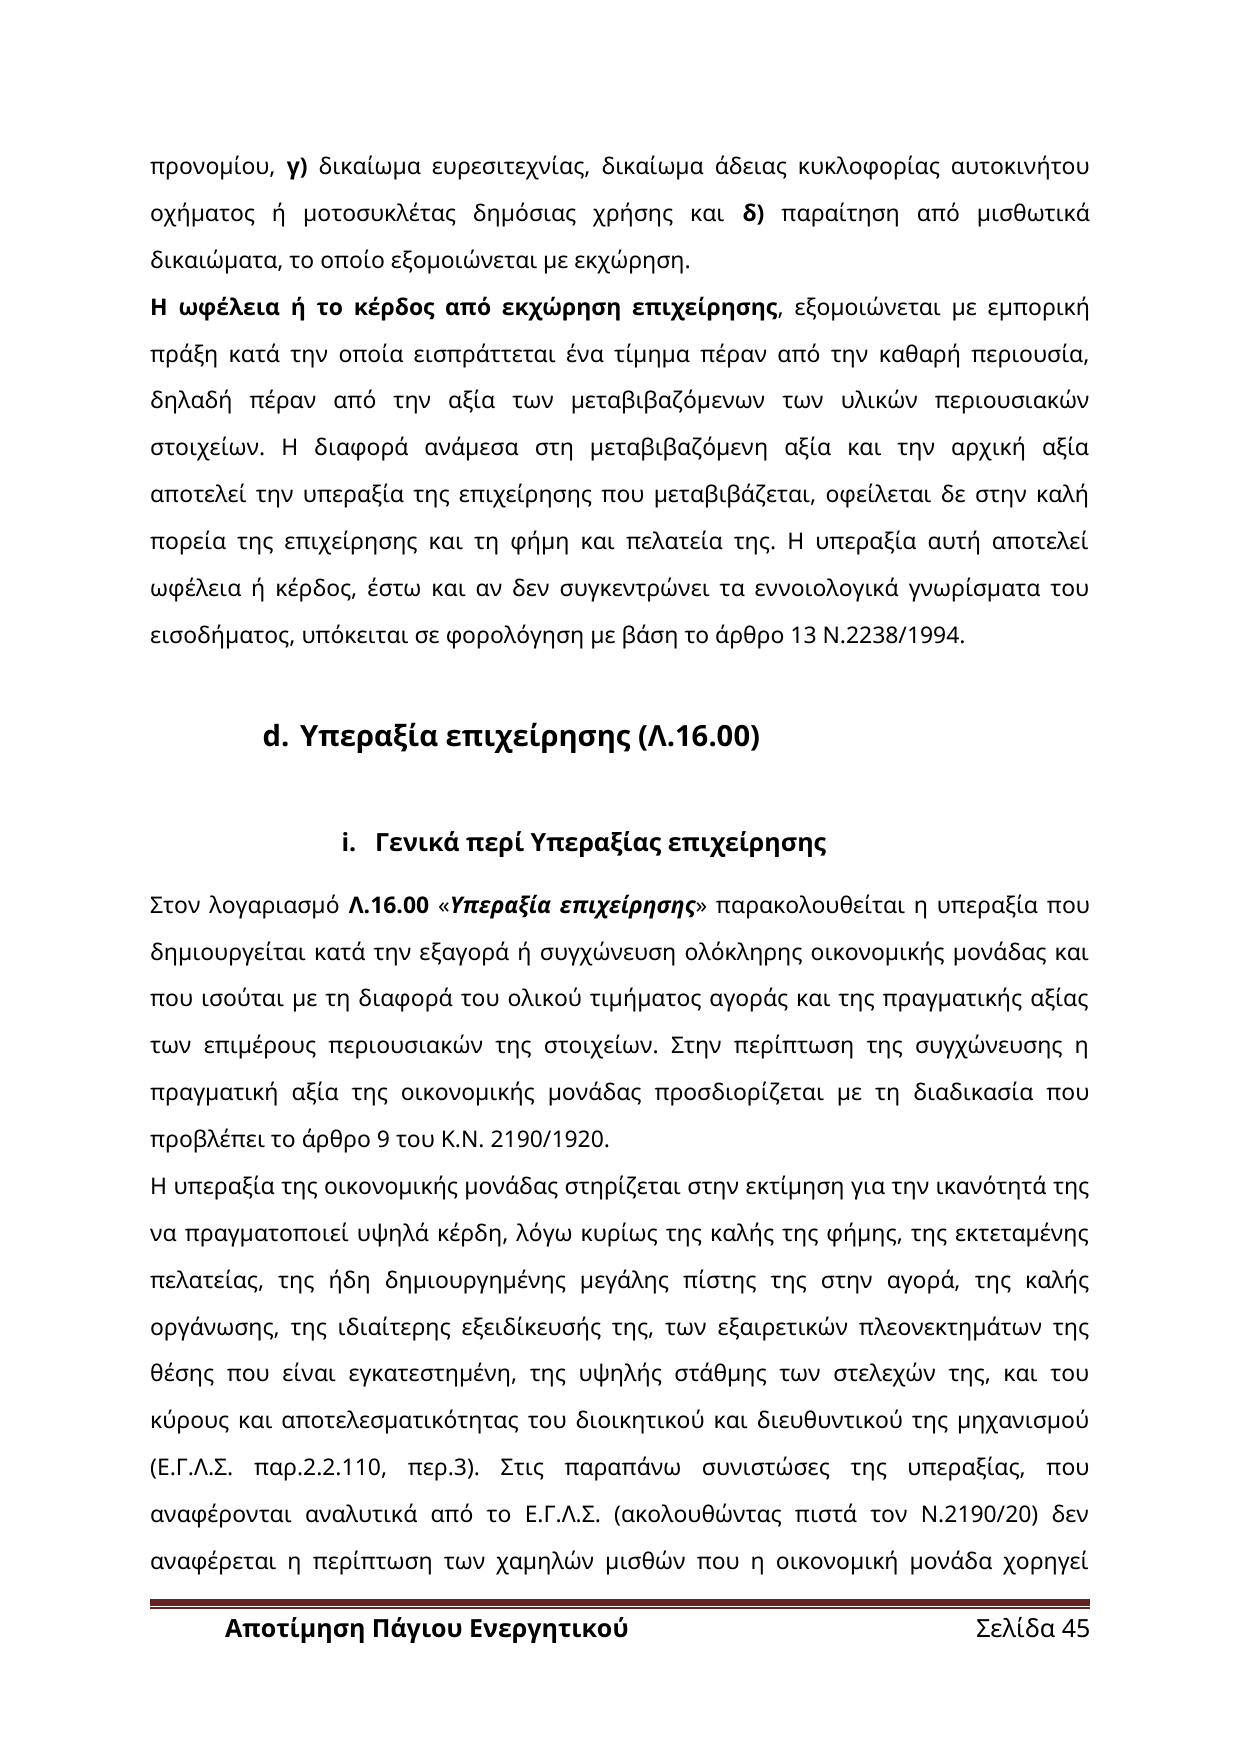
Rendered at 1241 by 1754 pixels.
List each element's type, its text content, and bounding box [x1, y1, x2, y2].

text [150, 150, 1090, 275]
text Η ωφέλεια ή το κέρδος από εκχώρηση επιχείρησης, εξομοιώνεται με εμπορική πράξη κατά την οποία εισπράττεται ένα τίμημα πέραν από την καθαρή περιουσία, δηλαδή πέραν από την αξία των μεταβιβαζόμενων των υλικών περιουσιακών στοιχείων. Η διαφορά ανάμεσα στη μεταβιβαζόμενη αξία και την αρχική αξία αποτελεί την υπεραξία της επιχείρησης που μεταβιβάζεται, οφείλεται δε στην καλή πορεία της επιχείρησης και τη φήμη και πελατεία της. Η υπεραξία αυτή αποτελεί ωφέλεια ή κέρδος, έστω και αν δεν συγκεντρώνει τα εννοιολογικά γνωρίσματα του εισοδήματος, υπόκειται σε φορολόγηση με βάση το άρθρο 13 Ν.2238/1994. [150, 291, 1090, 650]
subtitle Γενικά περί Υπεραξίας επιχείρησης [356, 825, 1090, 859]
subtitle Υπεραξία επιχείρησης (Λ.16.00) [262, 716, 1090, 755]
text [150, 1170, 1090, 1576]
text Στον λογαριασμό Λ.16.00 «Υπεραξία επιχείρησης» παρακολουθείται η υπεραξία που δημιουργείται κατά την εξαγορά ή συγχώνευση ολόκληρης οικονομικής μονάδας και που ισούται με τη διαφορά του ολικού τιμήματος αγοράς και της πραγματικής αξίας των επιμέρους περιουσιακών της στοιχείων. Στην περίπτωση της συγχώνευσης η πραγματική αξία της οικονομικής μονάδας προσδιορίζεται με τη διαδικασία που προβλέπει το άρθρο 9 του Κ.Ν. 2190/1920. [150, 889, 1090, 1154]
